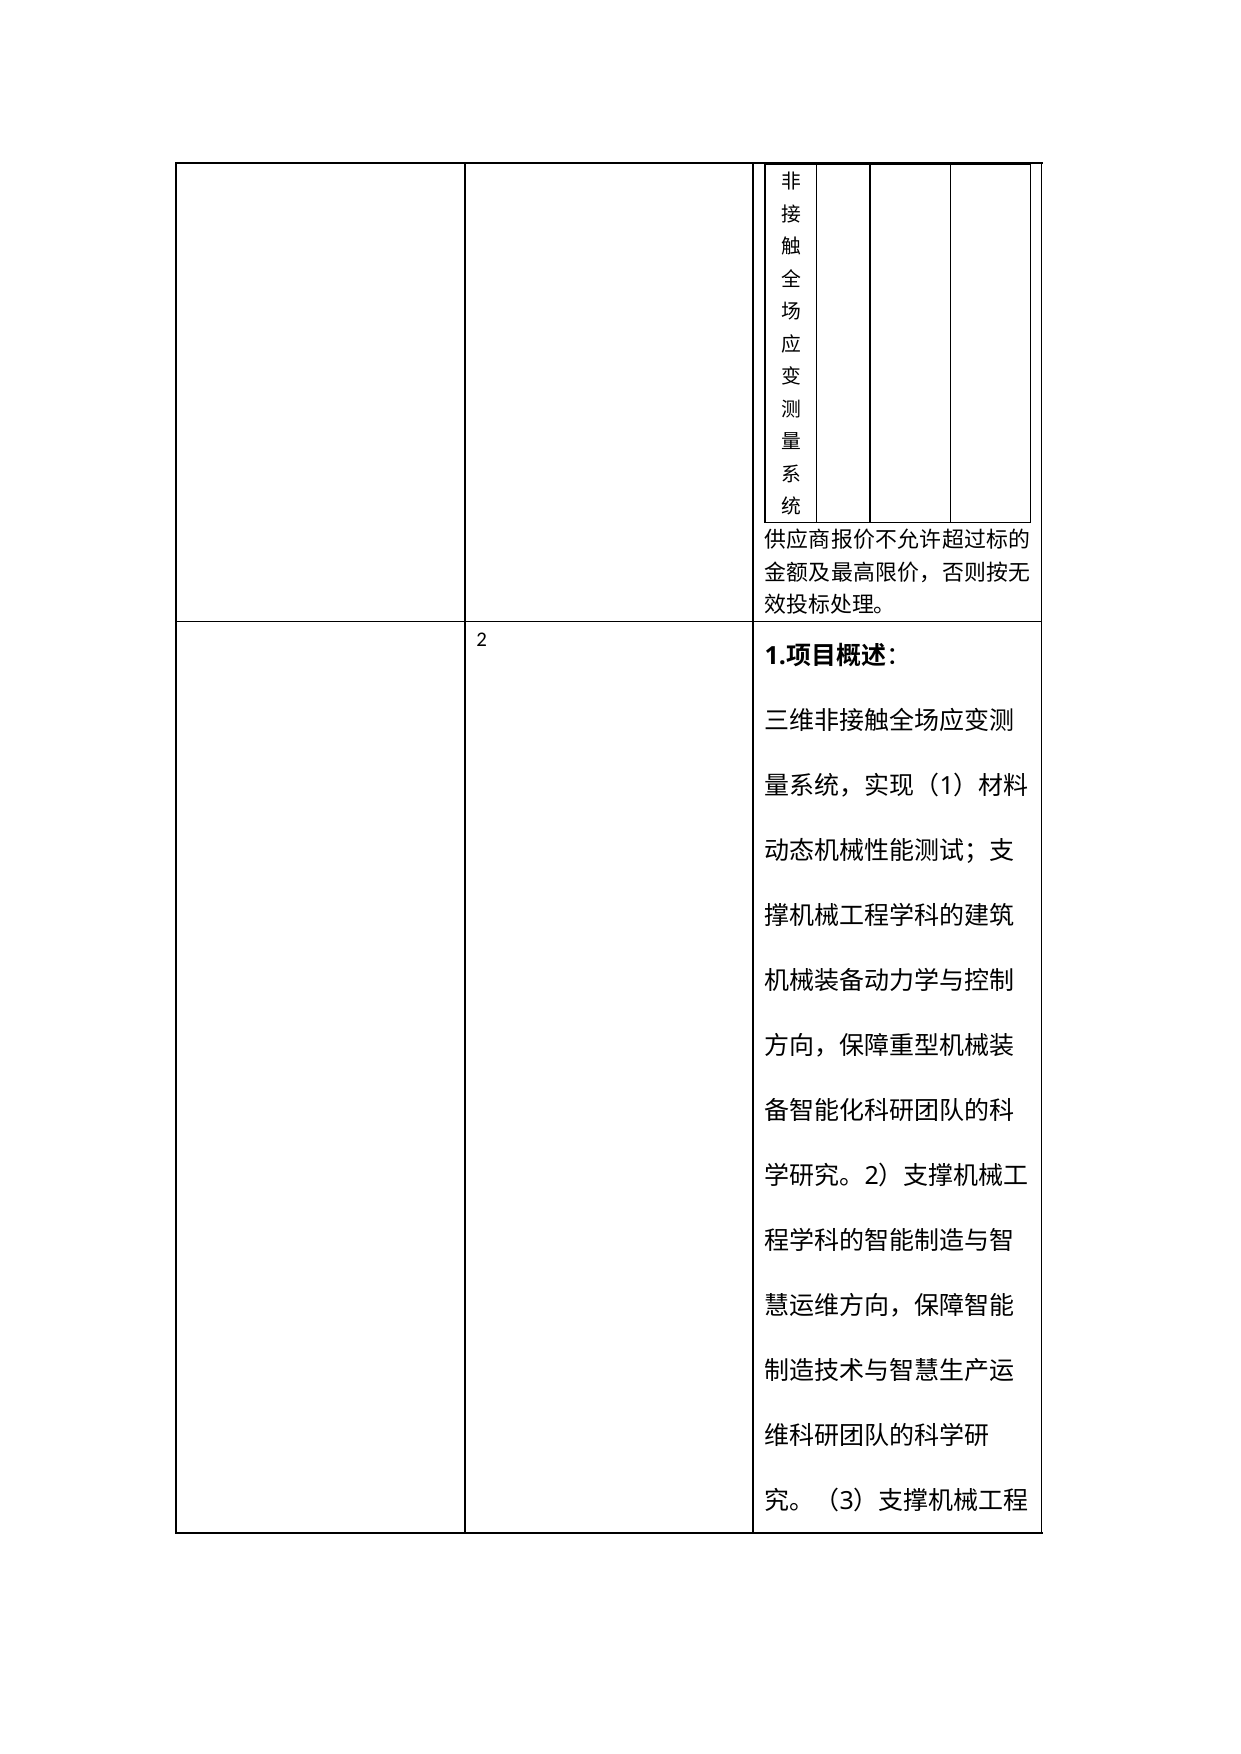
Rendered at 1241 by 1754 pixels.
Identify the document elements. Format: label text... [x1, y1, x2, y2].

table_cell [177, 622, 464, 1532]
table_cell [177, 164, 464, 621]
table_cell 1 [466, 164, 752, 621]
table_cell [754, 622, 1041, 1532]
table_cell 2 [466, 622, 752, 1532]
table_cell 供应商报价不允许超过标的金额及最高限价，否则按无效投标处理。 [754, 164, 1041, 621]
